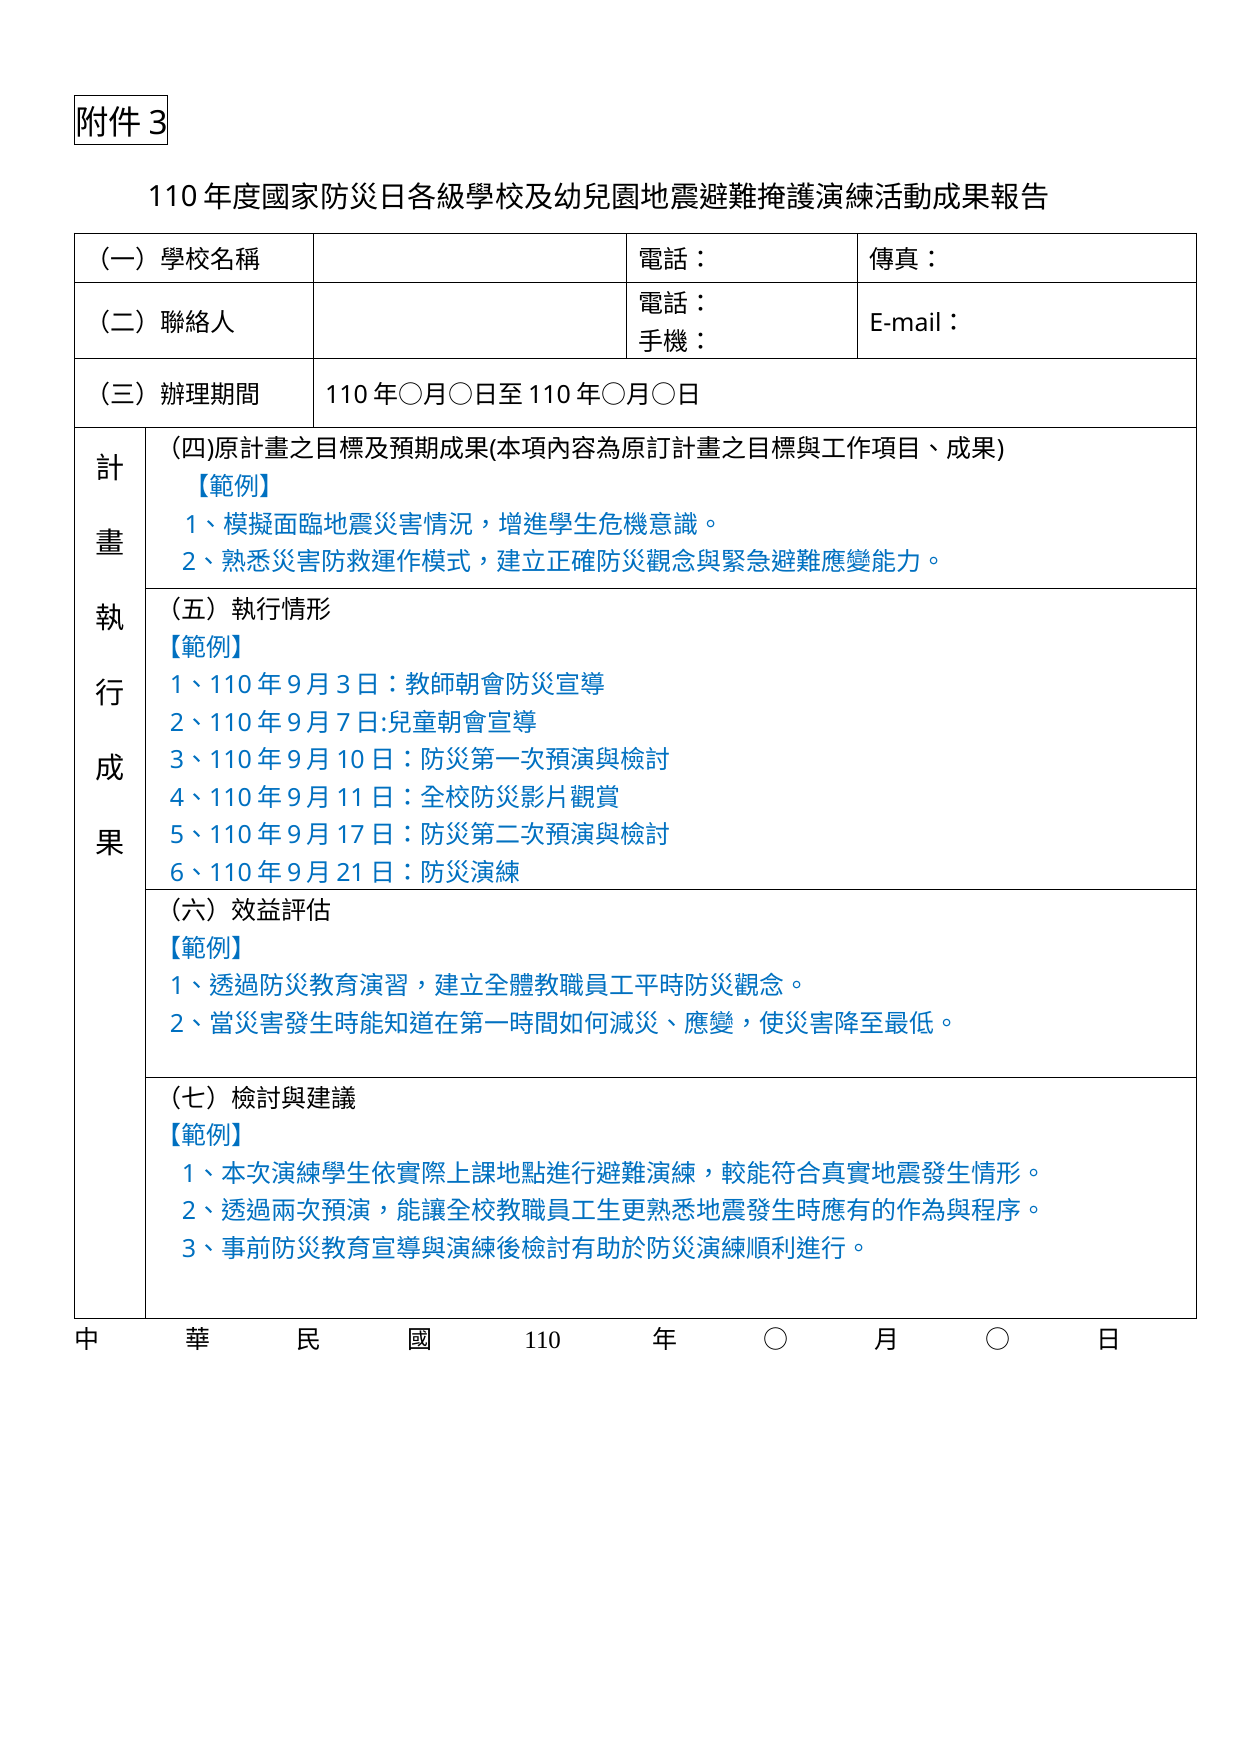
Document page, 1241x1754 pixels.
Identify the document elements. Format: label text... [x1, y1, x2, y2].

text 中華民國110年○月○日 [74, 1319, 1122, 1356]
table_cell （六）效益評估 【範例】 1、透過防災教育演習，建立全體教職員工平時防災觀念。 2、當災害發生時能知道在第一時間如何減災、應變，使災害降至最低。 [146, 890, 1196, 1077]
table_header 傳真： [858, 234, 1196, 282]
table_cell （四)原計畫之目標及預期成果(本項內容為原訂計畫之目標與工作項目、成果) 【範例】 1、模擬面臨地震災害情況，增進學生危機意識。 2、熟悉災害防救運作模式，建立正確防災觀念與緊急避難應變能力。 [146, 428, 1196, 588]
table_header （一）學校名稱 [75, 234, 313, 282]
table_cell （七）檢討與建議 【範例】 1、本次演練學生依實際上課地點進行避難演練，較能符合真實地震發生情形。 2、透過兩次預演，能讓全校教職員工生更熟悉地震發生時應有的作為與程序。 3、事前防災教育宣導與演練後檢討有助於防災演練順利進行。 [146, 1078, 1196, 1317]
text 110年度國家防災日各級學校及幼兒園地震避難掩護演練活動成果報告 [74, 157, 1122, 232]
table_cell （三）辦理期間 [75, 359, 313, 427]
table_cell 電話： 手機： [627, 283, 857, 358]
table_cell 110年○月○日至110年○月○日 [314, 359, 1196, 427]
table_cell （五）執行情形 【範例】 1、110年9月3日：教師朝會防災宣導 2、110年9月7日:兒童朝會宣導 3、110年9月10日：防災第一次預演與檢討 4、110年9月11日：全校防災影片觀賞 5、110年9月17日：防災第二次預演與檢討 6、110年9月21日：防災演練 [146, 589, 1196, 889]
table_cell [314, 283, 626, 358]
table_header 電話： [627, 234, 857, 282]
table_cell E-mail： [858, 283, 1196, 358]
text 附件3 [74, 82, 1122, 157]
table_cell （二）聯絡人 [75, 283, 313, 358]
table_cell 計 畫 執 行 成 果 [75, 428, 145, 1317]
table_header [314, 234, 626, 282]
